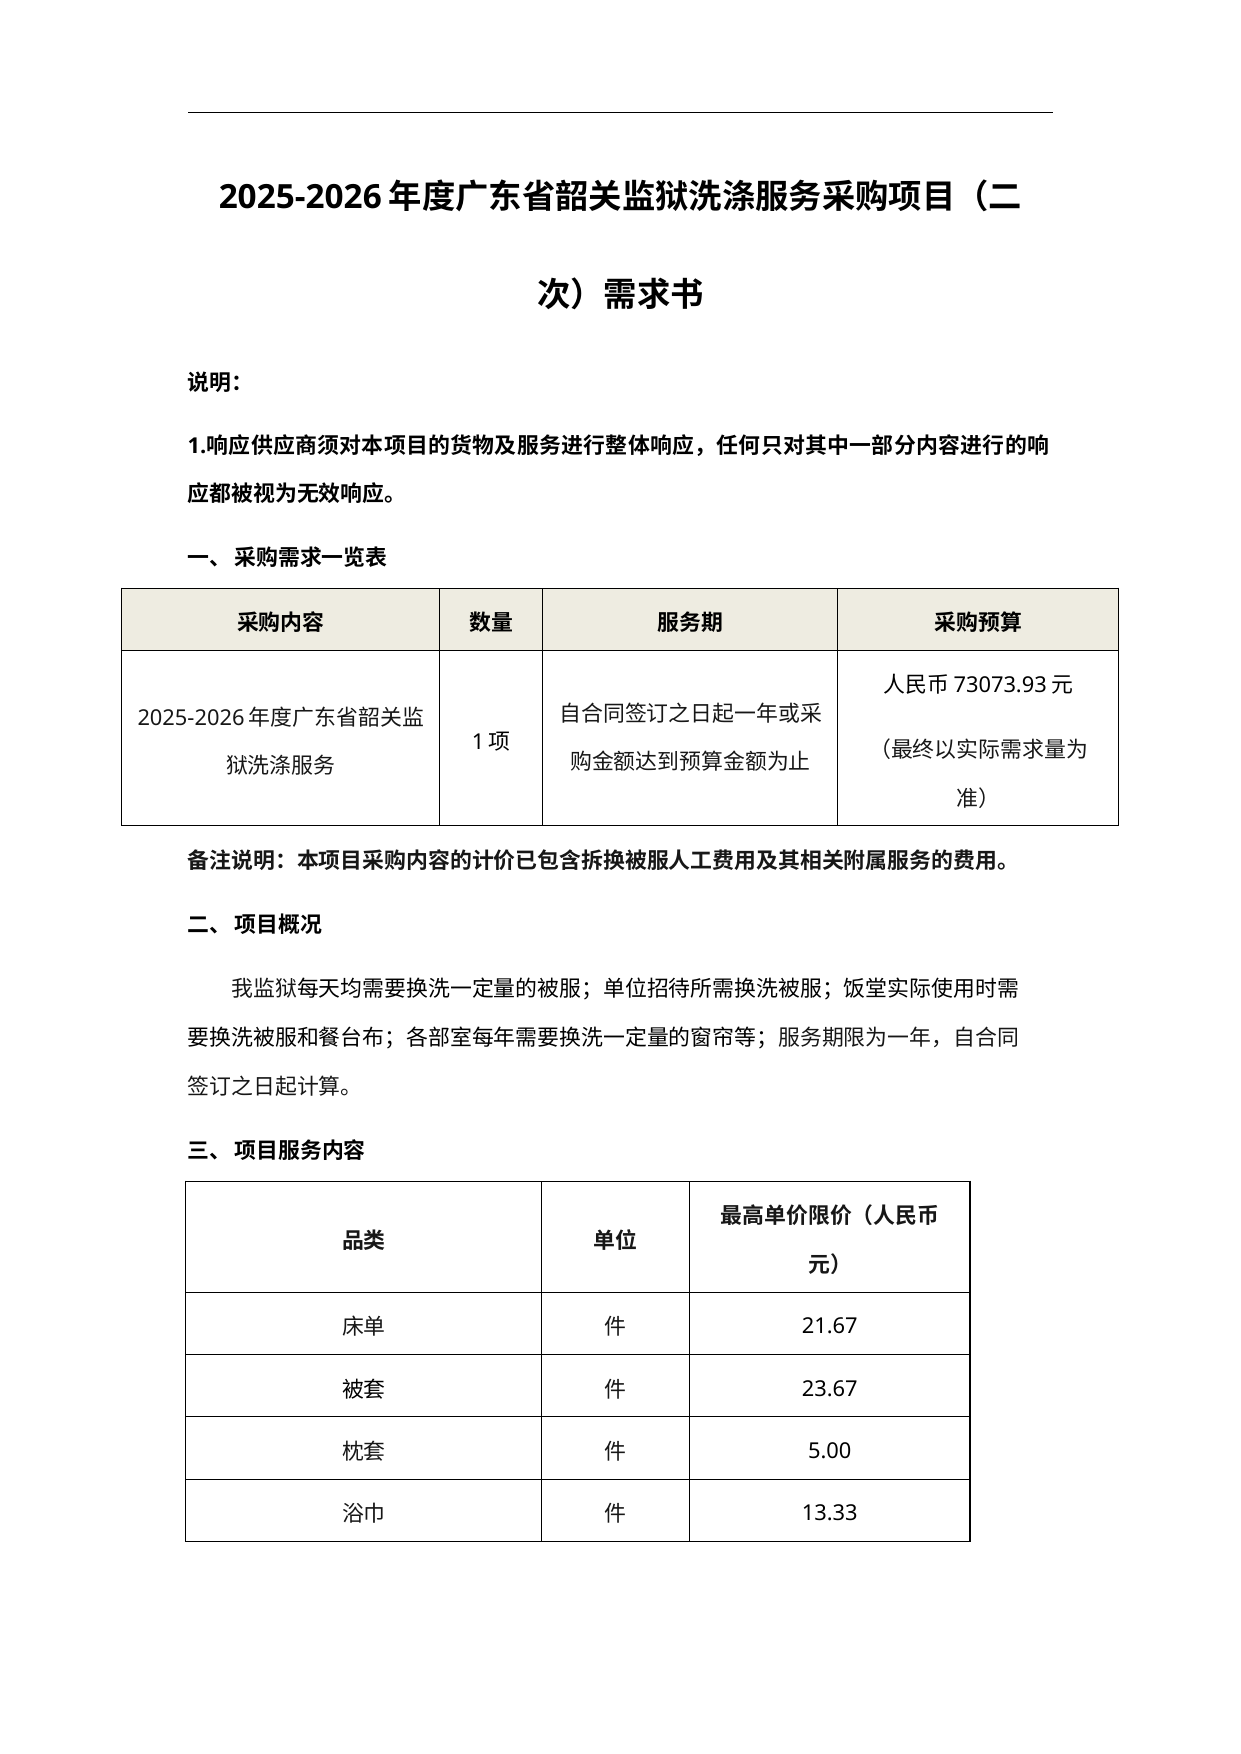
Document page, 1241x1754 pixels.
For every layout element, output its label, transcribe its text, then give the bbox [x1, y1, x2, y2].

table_header 采购预算 [838, 589, 1118, 650]
table_cell 件 [542, 1480, 689, 1541]
list 采购需求一览表 [187, 540, 1053, 572]
table_cell 人民币73073.93元 （最终以实际需求量为准） [838, 651, 1118, 825]
table_cell 浴巾 [186, 1480, 541, 1541]
table_cell 件 [542, 1355, 689, 1416]
list 1.响应供应商须对本项目的货物及服务进行整体响应，任何只对其中一部分内容进行的响应都被视为无效响应。 [187, 428, 1053, 508]
table_header 最高单价限价（人民币元） [690, 1182, 969, 1292]
table_header 数量 [440, 589, 542, 650]
table_header 单位 [542, 1182, 689, 1292]
table_header 品类 [186, 1182, 541, 1292]
table_cell 件 [542, 1417, 689, 1478]
table_cell 23.67 [690, 1355, 969, 1416]
table_cell 1项 [440, 651, 542, 825]
text 备注说明：本项目采购内容的计价已包含拆换被服人工费用及其相关附属服务的费用。 [187, 843, 1053, 875]
table_cell 21.67 [690, 1293, 969, 1354]
table_cell 2025-2026年度广东省韶关监狱洗涤服务 [122, 651, 439, 825]
table_cell 被套 [186, 1355, 541, 1416]
table_cell 枕套 [186, 1417, 541, 1478]
text 说明： [187, 365, 1053, 396]
table_cell 5.00 [690, 1417, 969, 1478]
table_cell 件 [542, 1293, 689, 1354]
text 我监狱每天均需要换洗一定量的被服；单位招待所需换洗被服；饭堂实际使用时需要换洗被服和餐台布；各部室每年需要换洗一定量的窗帘等；服务期限为一年，自合同签订之日起计算。 [187, 971, 1021, 1101]
list 项目服务内容 [187, 1133, 1053, 1165]
table_cell 自合同签订之日起一年或采购金额达到预算金额为止 [543, 651, 837, 825]
list 项目概况 [187, 907, 1053, 939]
table_cell 13.33 [690, 1480, 969, 1541]
table_cell 床单 [186, 1293, 541, 1354]
table_header 采购内容 [122, 589, 439, 650]
table_header 服务期 [543, 589, 837, 650]
subtitle 2025-2026年度广东省韶关监狱洗涤服务采购项目（二次）需求书 [187, 162, 1053, 324]
